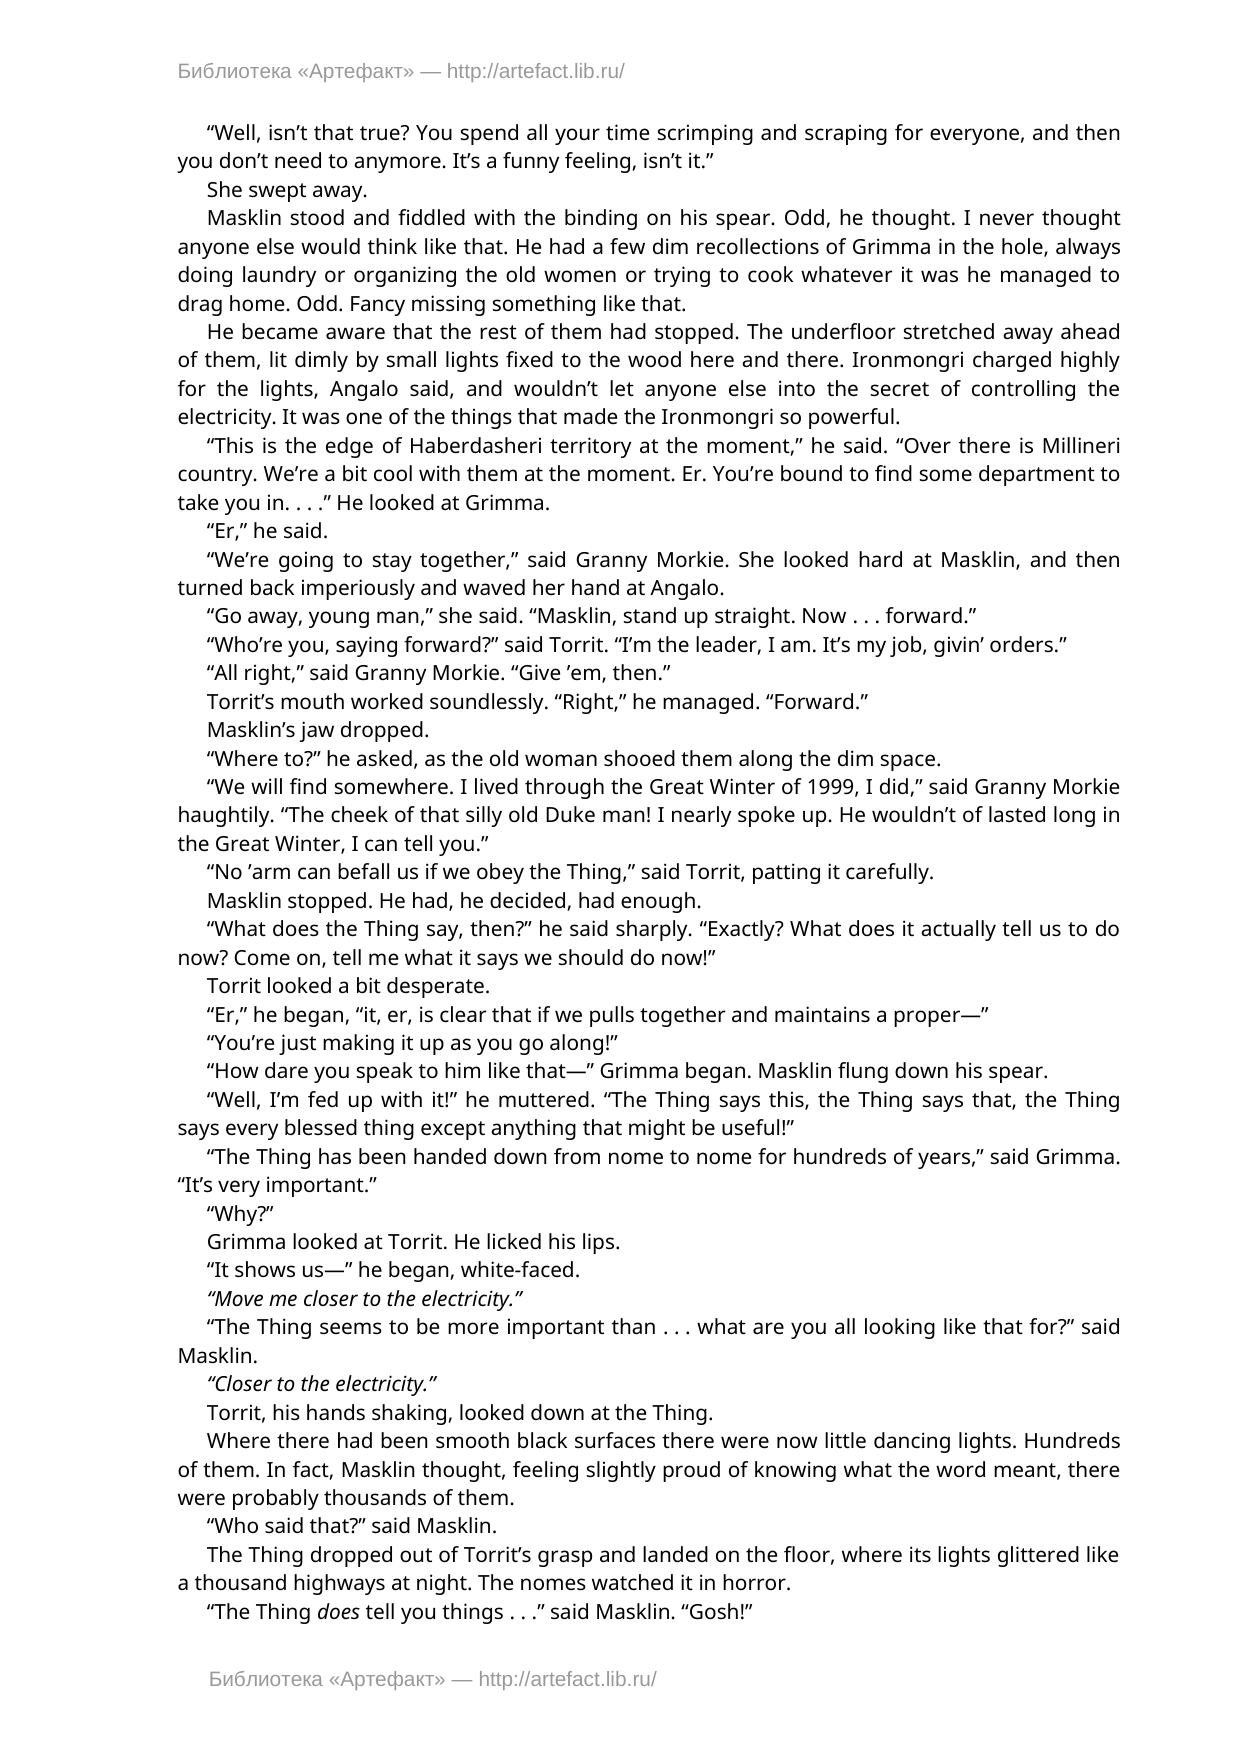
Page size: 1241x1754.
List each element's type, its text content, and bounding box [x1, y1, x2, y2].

text “How dare you speak to him like that—” Grimma began. Masklin flung down his spear. [177, 1057, 1122, 1085]
text The Thing dropped out of Torrit’s grasp and landed on the floor, where its lights glittered like a thousand highways at night. The nomes watched it in horror. [177, 1540, 1122, 1597]
text “Move me closer to the electricity.” [177, 1284, 1122, 1312]
text “Well, isn’t that true? You spend all your time scrimping and scraping for everyone, and then you don’t need to anymore. It’s a funny feeling, isn’t it.” [177, 118, 1122, 175]
text Masklin’s jaw dropped. [177, 715, 1122, 744]
text He became aware that the rest of them had stopped. The underfloor stretched away ahead of them, lit dimly by small lights fixed to the wood here and there. Ironmongri charged highly for the lights, Angalo said, and wouldn’t let anyone else into the secret of controlling the electricity. It was one of the things that made the Ironmongri so powerful. [177, 317, 1122, 431]
text “Closer to the electricity.” [177, 1369, 1122, 1398]
text “Well, I’m fed up with it!” he muttered. “The Thing says this, the Thing says that, the Thing says every blessed thing except anything that might be useful!” [177, 1085, 1122, 1142]
text “Er,” he said. [177, 516, 1122, 545]
text Torrit’s mouth worked soundlessly. “Right,” he managed. “Forward.” [177, 687, 1122, 715]
text “Er,” he began, “it, er, is clear that if we pulls together and maintains a proper—” [177, 1000, 1122, 1028]
text “No ’arm can befall us if we obey the Thing,” said Torrit, patting it carefully. [177, 857, 1122, 886]
text Grimma looked at Torrit. He licked his lips. [177, 1227, 1122, 1256]
text “All right,” said Granny Morkie. “Give ’em, then.” [177, 658, 1122, 687]
text “You’re just making it up as you go along!” [177, 1028, 1122, 1057]
text “It shows us—” he began, white-faced. [177, 1256, 1122, 1284]
text “What does the Thing say, then?” he said sharply. “Exactly? What does it actually tell us to do now? Come on, tell me what it says we should do now!” [177, 914, 1122, 971]
text “The Thing seems to be more important than . . . what are you all looking like that for?” said Masklin. [177, 1312, 1122, 1369]
text She swept away. [177, 175, 1122, 203]
text “Go away, young man,” she said. “Masklin, stand up straight. Now . . . forward.” [177, 602, 1122, 630]
text “Why?” [177, 1199, 1122, 1227]
text Torrit, his hands shaking, looked down at the Thing. [177, 1398, 1122, 1426]
text “Who said that?” said Masklin. [177, 1512, 1122, 1540]
text “The Thing does tell you things . . .” said Masklin. “Gosh!” [177, 1597, 1122, 1625]
text Masklin stopped. He had, he decided, had enough. [177, 886, 1122, 914]
text Torrit looked a bit desperate. [177, 971, 1122, 1000]
text Masklin stood and fiddled with the binding on his spear. Odd, he thought. I never thought anyone else would think like that. He had a few dim recollections of Grimma in the hole, always doing laundry or organizing the old women or trying to cook whatever it was he managed to drag home. Odd. Fancy missing something like that. [177, 203, 1122, 317]
text “Where to?” he asked, as the old woman shooed them along the dim space. [177, 744, 1122, 772]
text “We’re going to stay together,” said Granny Morkie. She looked hard at Masklin, and then turned back imperiously and waved her hand at Angalo. [177, 545, 1122, 602]
text “Who’re you, saying forward?” said Torrit. “I’m the leader, I am. It’s my job, givin’ orders.” [177, 630, 1122, 658]
text “This is the edge of Haberdasheri territory at the moment,” he said. “Over there is Millineri country. We’re a bit cool with them at the moment. Er. You’re bound to find some department to take you in. . . .” He looked at Grimma. [177, 431, 1122, 516]
text “We will find somewhere. I lived through the Great Winter of 1999, I did,” said Granny Morkie haughtily. “The cheek of that silly old Duke man! I nearly spoke up. He wouldn’t of lasted long in the Great Winter, I can tell you.” [177, 772, 1122, 857]
text “The Thing has been handed down from nome to nome for hundreds of years,” said Grimma. “It’s very important.” [177, 1142, 1122, 1199]
text Where there had been smooth black surfaces there were now little dancing lights. Hundreds of them. In fact, Masklin thought, feeling slightly proud of knowing what the word meant, there were probably thousands of them. [177, 1426, 1122, 1512]
